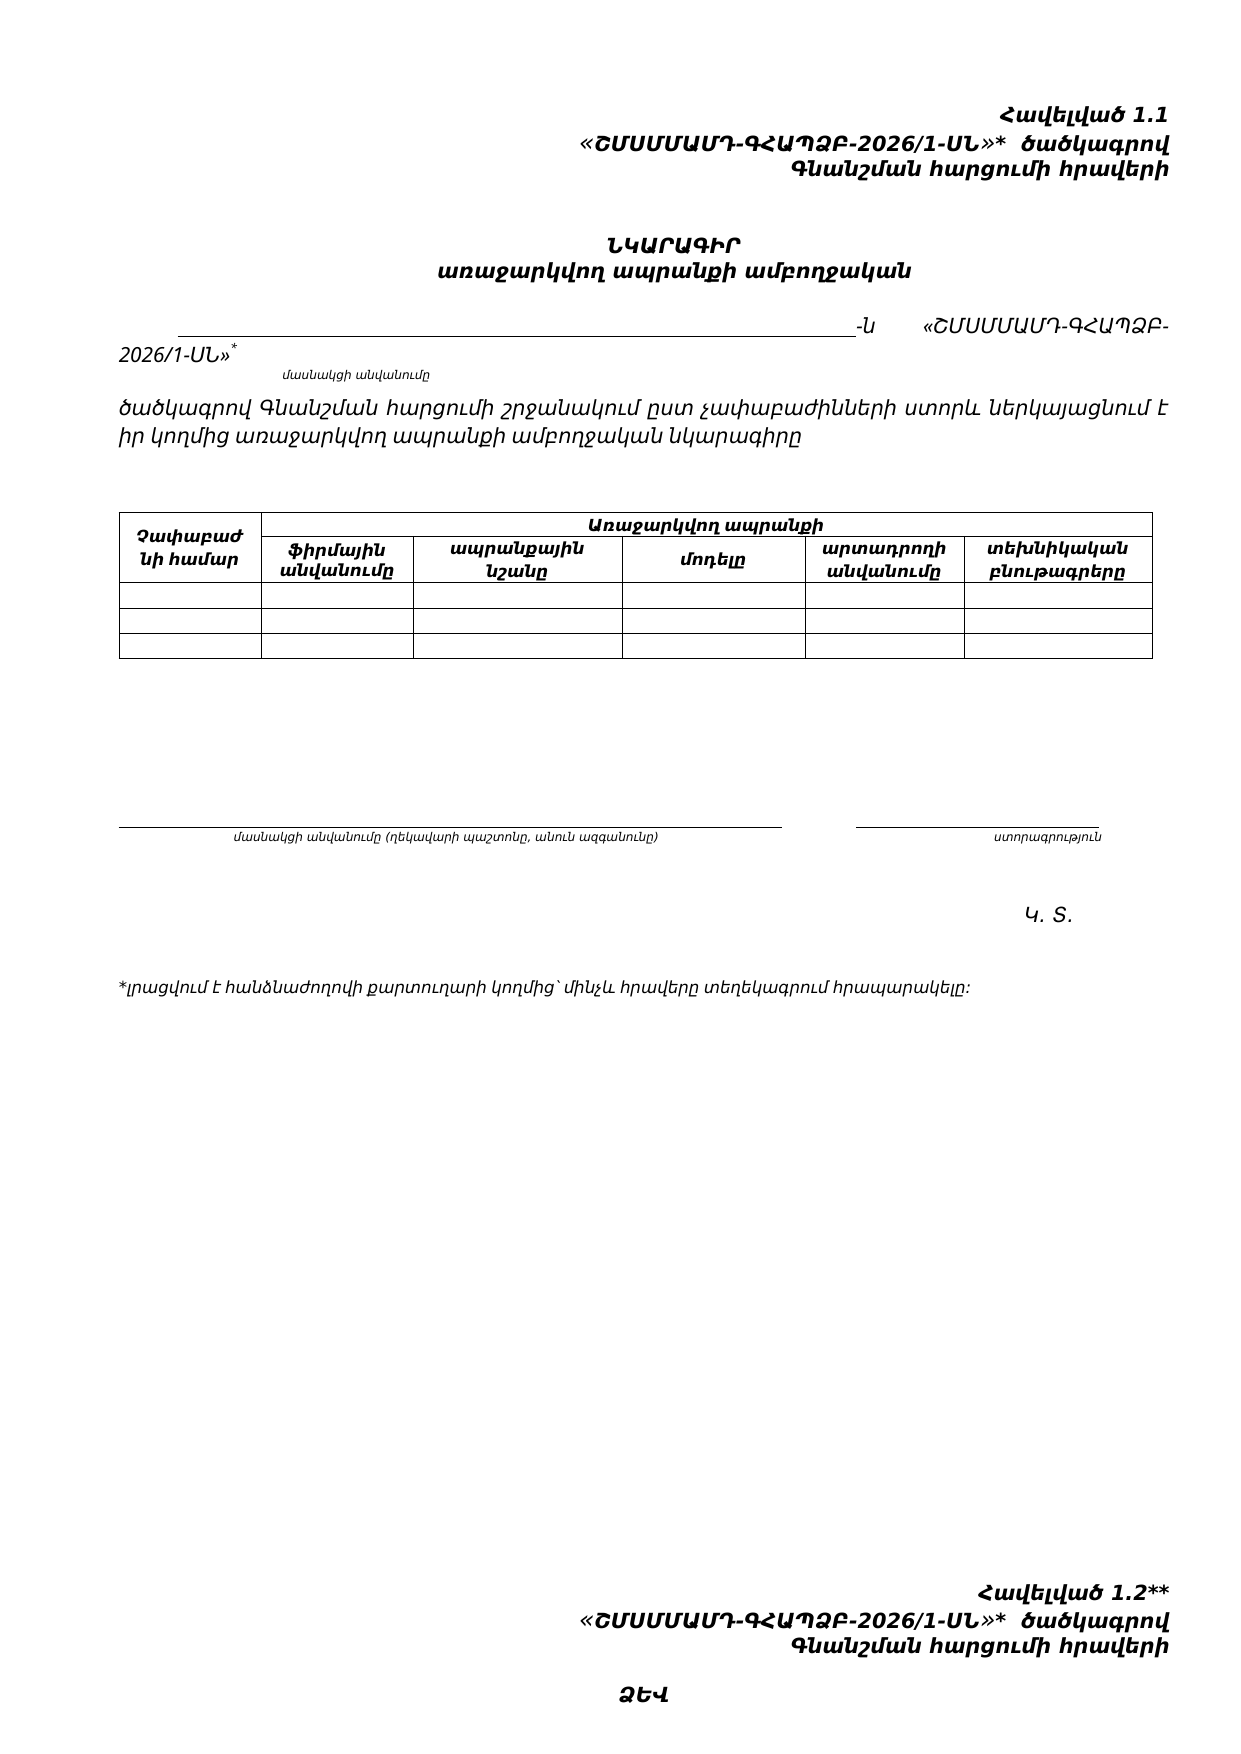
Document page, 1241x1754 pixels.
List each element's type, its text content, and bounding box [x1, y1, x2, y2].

table_header Առաջարկվող ապրանքի [262, 513, 1152, 536]
text ծածկագրով Գնանշման հարցումի շրջանակում ըստ չափաբաժինների ստորև ներկայացնում է իր կողմից առաջարկվող ապրանքի ամբողջական նկարագիրը [118, 393, 1171, 449]
text մասնակցի անվանումը [118, 368, 1171, 393]
table_cell [965, 609, 1152, 633]
table_cell [965, 583, 1152, 608]
table_cell ապրանքային նշանը [414, 537, 622, 582]
table_cell [965, 634, 1152, 658]
table_cell [262, 634, 413, 658]
subtitle Հավելված 1.2** [118, 1581, 1171, 1605]
table_cell [262, 583, 413, 608]
table_cell [414, 609, 622, 633]
table_cell [806, 583, 964, 608]
table_cell [120, 609, 261, 633]
text Գնանշման հարցումի հրավերի [118, 1634, 1171, 1659]
table_cell [806, 609, 964, 633]
text «ՇՄՍՄՄԱՄԴ-ԳՀԱՊՁԲ-2026/1-ՍՆ»* ծածկագրով [118, 128, 1171, 157]
table_cell [414, 583, 622, 608]
table_cell մոդելը [623, 537, 805, 582]
table_cell [623, 583, 805, 608]
subtitle ՆԿԱՐԱԳԻՐ [118, 234, 1171, 259]
subtitle Հավելված 1.1 [118, 103, 1171, 128]
text *լրացվում է հանձնաժողովի քարտուղարի կողմից` մինչև հրավերը տեղեկագրում հրապարակելը: [118, 976, 1171, 998]
table_cell [262, 609, 413, 633]
table_header Չափաբաժնի համար [120, 513, 261, 582]
subtitle առաջարկվող ապրանքի ամբողջական [118, 259, 1171, 283]
table_cell տեխնիկական բնութագրերը [965, 537, 1152, 582]
table_cell [806, 634, 964, 658]
text մասնակցի անվանումը (ղեկավարի պաշտոնը, անուն ազգանունը) ստորագրություն [118, 830, 1171, 854]
text Կ. Տ. [118, 903, 1171, 927]
text -ն «ՇՄՍՄՄԱՄԴ-ԳՀԱՊՁԲ-2026/1-ՍՆ»* [118, 312, 1171, 368]
table_cell [120, 634, 261, 658]
table_cell արտադրողի անվանումը [806, 537, 964, 582]
text ՁԵՎ [118, 1683, 1171, 1707]
table_cell [414, 634, 622, 658]
table_cell [623, 609, 805, 633]
text «ՇՄՍՄՄԱՄԴ-ԳՀԱՊՁԲ-2026/1-ՍՆ»* ծածկագրով [118, 1605, 1171, 1634]
table_cell [120, 583, 261, 608]
table_cell [623, 634, 805, 658]
table_cell ֆիրմային անվանումը [262, 537, 413, 582]
text Գնանշման հարցումի հրավերի [118, 157, 1171, 181]
